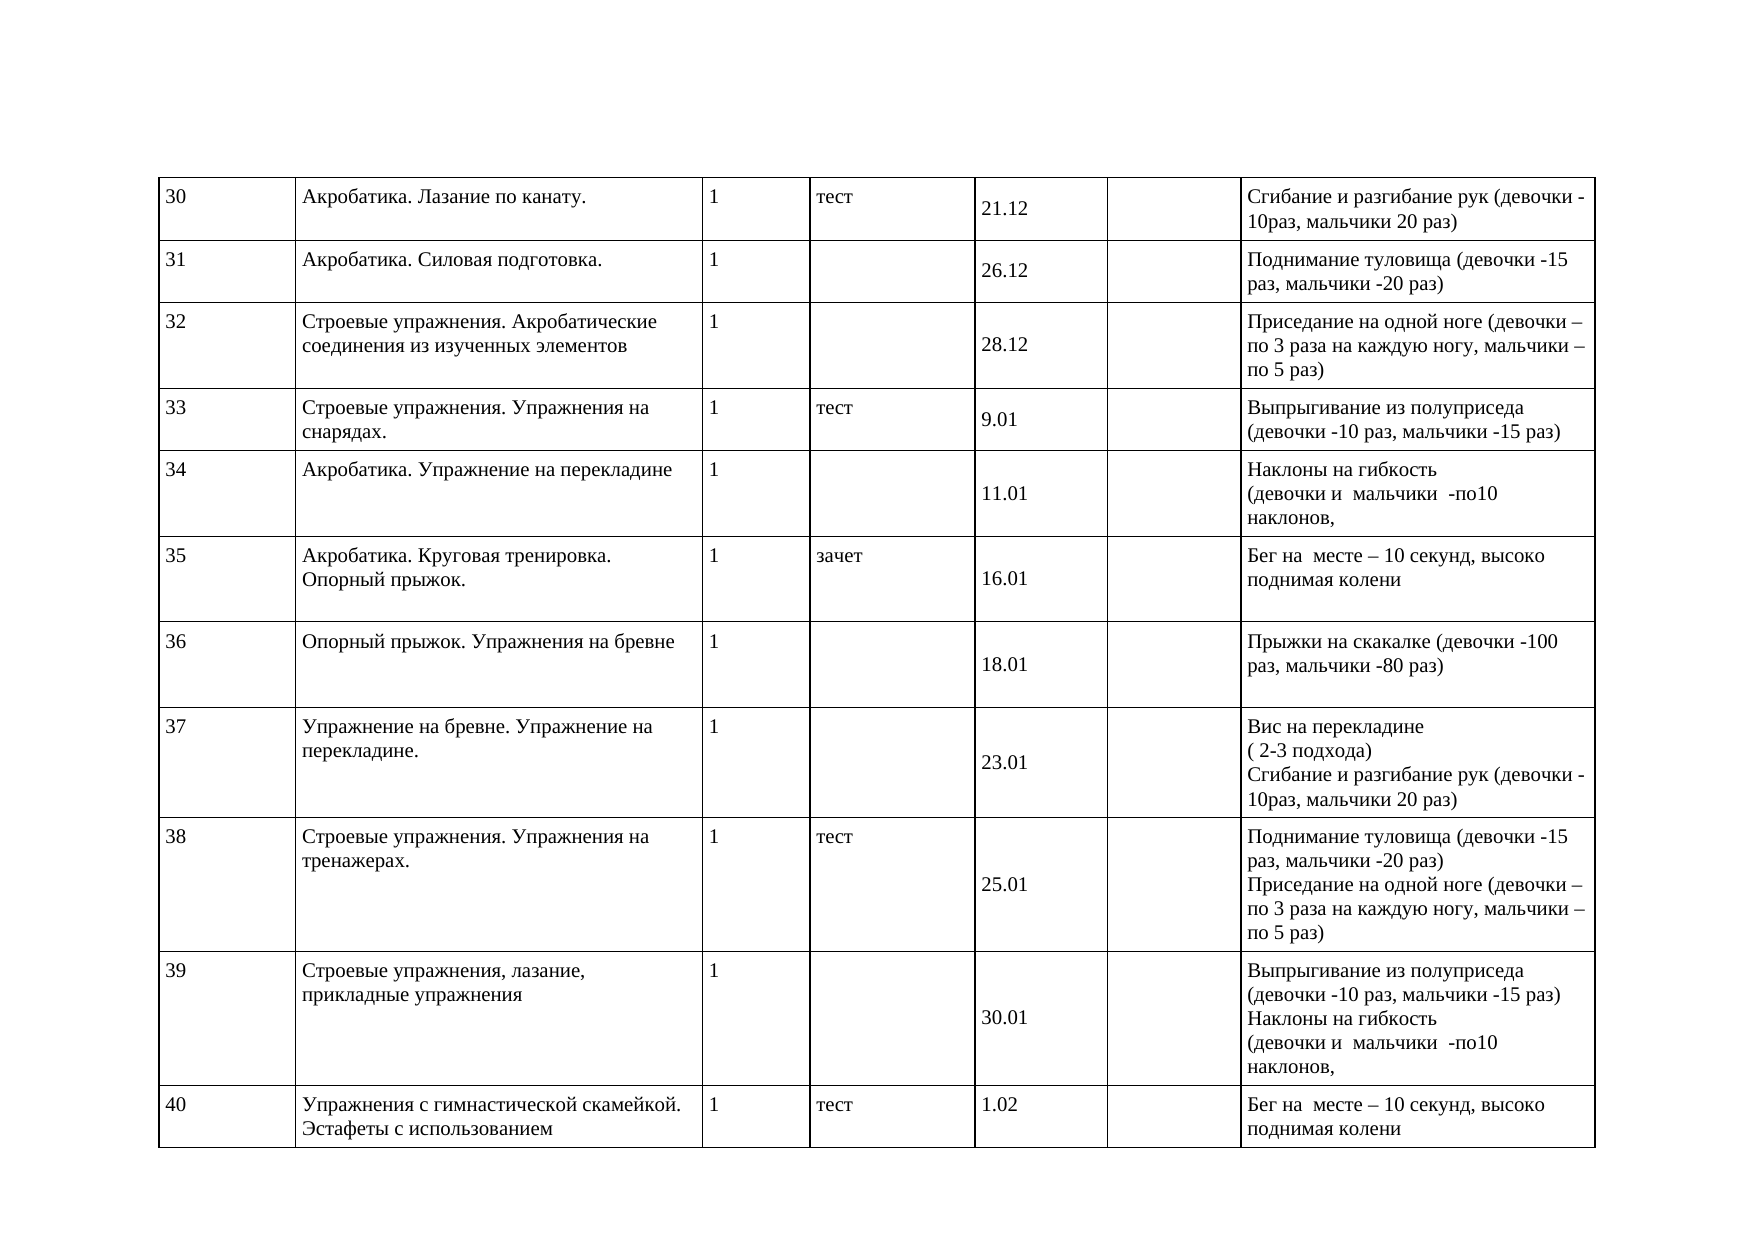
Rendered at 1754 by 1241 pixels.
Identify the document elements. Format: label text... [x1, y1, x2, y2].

table_cell 39 [160, 952, 295, 1084]
table_cell 1 [703, 537, 809, 621]
table_cell 1 [703, 708, 809, 817]
table_cell 23.01 [976, 708, 1107, 817]
table_cell [811, 622, 974, 707]
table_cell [1242, 1086, 1594, 1147]
table_cell [811, 241, 974, 302]
table_cell 25.01 [976, 818, 1107, 951]
table_cell 36 [160, 622, 295, 707]
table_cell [296, 1086, 702, 1147]
table_cell тест [811, 389, 974, 450]
table_cell 1 [703, 818, 809, 951]
table_cell 1 [703, 451, 809, 536]
table_cell [1108, 451, 1240, 536]
table_cell 28.12 [976, 303, 1107, 387]
table_cell Выпрыгивание из полуприседа (девочки -10 раз, мальчики -15 раз) Наклоны на гибкость (девочки и мальчики -по10 наклонов, [1242, 952, 1594, 1084]
table_cell [1108, 952, 1240, 1084]
table_cell [1108, 389, 1240, 450]
table_cell 30.01 [976, 952, 1107, 1084]
table_cell 1 [703, 178, 809, 239]
table_cell 35 [160, 537, 295, 621]
table_cell Акробатика. Лазание по канату. [296, 178, 702, 239]
table_cell [1108, 622, 1240, 707]
table_cell тест [811, 178, 974, 239]
table_cell Акробатика. Силовая подготовка. [296, 241, 702, 302]
table_cell 1 [703, 303, 809, 387]
table_cell 1 [703, 952, 809, 1084]
table_cell [811, 451, 974, 536]
table_cell тест [811, 1086, 974, 1147]
table_cell тест [811, 818, 974, 951]
table_cell Строевые упражнения. Акробатические соединения из изученных элементов [296, 303, 702, 387]
table_cell Опорный прыжок. Упражнения на бревне [296, 622, 702, 707]
table_cell 1 [703, 1086, 809, 1147]
table_cell Вис на перекладине ( 2-3 подхода) Сгибание и разгибание рук (девочки -10раз, мальчики 20 раз) [1242, 708, 1594, 817]
table_cell 40 [160, 1086, 295, 1147]
table_cell Акробатика. Упражнение на перекладине [296, 451, 702, 536]
table_cell Упражнение на бревне. Упражнение на перекладине. [296, 708, 702, 817]
table_cell Выпрыгивание из полуприседа (девочки -10 раз, мальчики -15 раз) [1242, 389, 1594, 450]
table_cell 16.01 [976, 537, 1107, 621]
table_cell 31 [160, 241, 295, 302]
table_cell Бег на месте – 10 секунд, высоко поднимая колени [1242, 537, 1594, 621]
table_cell Прыжки на скакалке (девочки -100 раз, мальчики -80 раз) [1242, 622, 1594, 707]
table_cell 1.02 [976, 1086, 1107, 1147]
table_cell Наклоны на гибкость (девочки и мальчики -по10 наклонов, [1242, 451, 1594, 536]
table_cell [1108, 303, 1240, 387]
table_cell 32 [160, 303, 295, 387]
table_cell 18.01 [976, 622, 1107, 707]
table_cell 34 [160, 451, 295, 536]
table_cell [1108, 818, 1240, 951]
table_cell Строевые упражнения. Упражнения на тренажерах. [296, 818, 702, 951]
table_cell 38 [160, 818, 295, 951]
table_cell 21.12 [976, 178, 1107, 239]
table_cell [1108, 537, 1240, 621]
table_cell [1108, 178, 1240, 239]
table_cell 9.01 [976, 389, 1107, 450]
table_cell 1 [703, 241, 809, 302]
table_cell 33 [160, 389, 295, 450]
table_cell Сгибание и разгибание рук (девочки -10раз, мальчики 20 раз) [1242, 178, 1594, 239]
table_cell Поднимание туловища (девочки -15 раз, мальчики -20 раз) [1242, 241, 1594, 302]
table_cell [811, 708, 974, 817]
table_cell 1 [703, 622, 809, 707]
table_cell 37 [160, 708, 295, 817]
table_cell [811, 303, 974, 387]
table_cell зачет [811, 537, 974, 621]
table_cell 11.01 [976, 451, 1107, 536]
table_cell 1 [703, 389, 809, 450]
table_cell Строевые упражнения. Упражнения на снарядах. [296, 389, 702, 450]
table_cell Поднимание туловища (девочки -15 раз, мальчики -20 раз) Приседание на одной ноге (девочки – по 3 раза на каждую ногу, мальчики – по 5 раз) [1242, 818, 1594, 951]
table_cell 26.12 [976, 241, 1107, 302]
table_cell Строевые упражнения, лазание, прикладные упражнения [296, 952, 702, 1084]
table_cell [811, 952, 974, 1084]
table_cell [1108, 708, 1240, 817]
table_cell Приседание на одной ноге (девочки – по 3 раза на каждую ногу, мальчики – по 5 раз) [1242, 303, 1594, 387]
table_cell 30 [160, 178, 295, 239]
table_cell Акробатика. Круговая тренировка. Опорный прыжок. [296, 537, 702, 621]
table_cell [1108, 1086, 1240, 1147]
table_cell [1108, 241, 1240, 302]
